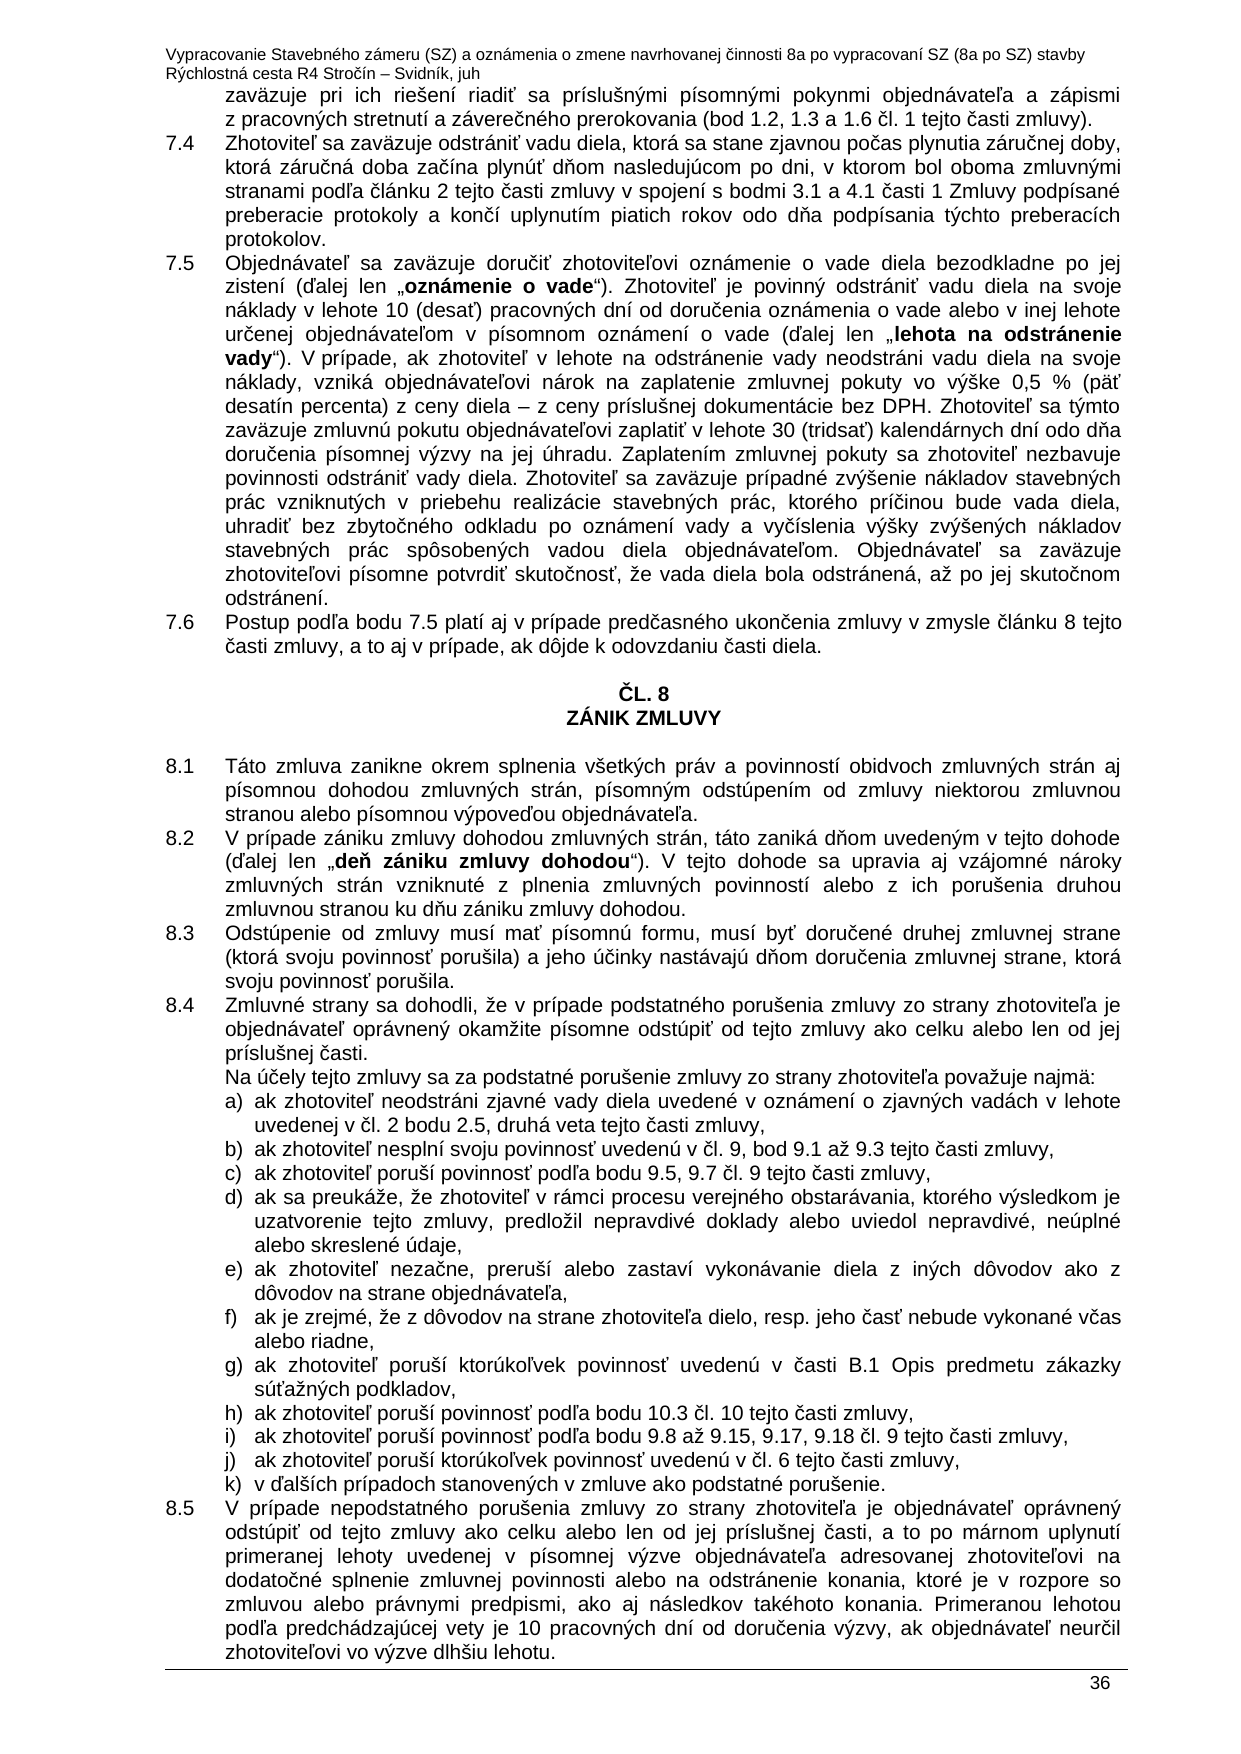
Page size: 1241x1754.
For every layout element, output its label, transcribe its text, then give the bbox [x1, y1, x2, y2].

text ZÁNIK ZMLUVY [165, 706, 1122, 729]
list v ďalších prípadoch stanovených v zmluve ako podstatné porušenie. [224, 1472, 1122, 1496]
list ak zhotoviteľ neodstráni zjavné vady diela uvedené v oznámení o zjavných vadách v lehote uvedenej v čl. 2 bodu 2.5, druhá veta tejto časti zmluvy, [224, 1089, 1122, 1137]
list ak zhotoviteľ poruší povinnosť podľa bodu 9.8 až 9.15, 9.17, 9.18 čl. 9 tejto časti zmluvy, [224, 1424, 1122, 1448]
list ak zhotoviteľ poruší povinnosť podľa bodu 9.5, 9.7 čl. 9 tejto časti zmluvy, [224, 1161, 1122, 1185]
list ak zhotoviteľ poruší ktorúkoľvek povinnosť uvedenú v čl. 6 tejto časti zmluvy, [224, 1448, 1122, 1472]
list V prípade nepodstatného porušenia zmluvy zo strany zhotoviteľa je objednávateľ oprávnený odstúpiť od tejto zmluvy ako celku alebo len od jej príslušnej časti, a to po márnom uplynutí primeranej lehoty uvedenej v písomnej výzve objednávateľa adresovanej zhotoviteľovi na dodatočné splnenie zmluvnej povinnosti alebo na odstránenie konania, ktoré je v rozpore so zmluvou alebo právnymi predpismi, ako aj následkov takéhoto konania. Primeranou lehotou podľa predchádzajúcej vety je 10 pracovných dní od doručenia výzvy, ak objednávateľ neurčil zhotoviteľovi vo výzve dlhšiu lehotu. [165, 1496, 1122, 1664]
list Zmluvné strany sa dohodli, že v prípade podstatného porušenia zmluvy zo strany zhotoviteľa je objednávateľ oprávnený okamžite písomne odstúpiť od tejto zmluvy ako celku alebo len od jej príslušnej časti. [165, 993, 1122, 1065]
text Na účely tejto zmluvy sa za podstatné porušenie zmluvy zo strany zhotoviteľa považuje najmä: [224, 1065, 1122, 1089]
list ak sa preukáže, že zhotoviteľ v rámci procesu verejného obstarávania, ktorého výsledkom je uzatvorenie tejto zmluvy, predložil nepravdivé doklady alebo uviedol nepravdivé, neúplné alebo skreslené údaje, [224, 1185, 1122, 1257]
list ak zhotoviteľ poruší povinnosť podľa bodu 10.3 čl. 10 tejto časti zmluvy, [224, 1400, 1122, 1424]
list Objednávateľ sa zaväzuje doručiť zhotoviteľovi oznámenie o vade diela bezodkladne po jej zistení (ďalej len „oznámenie o vade“). Zhotoviteľ je povinný odstrániť vadu diela na svoje náklady v lehote 10 (desať) pracovných dní od doručenia oznámenia o vade alebo v inej lehote určenej objednávateľom v písomnom oznámení o vade (ďalej len „lehota na odstránenie vady“). V prípade, ak zhotoviteľ v lehote na odstránenie vady neodstráni vadu diela na svoje náklady, vzniká objednávateľovi nárok na zaplatenie zmluvnej pokuty vo výške 0,5 % (päť desatín percenta) z ceny diela – z ceny príslušnej dokumentácie bez DPH. Zhotoviteľ sa týmto zaväzuje zmluvnú pokutu objednávateľovi zaplatiť v lehote 30 (tridsať) kalendárnych dní odo dňa doručenia písomnej výzvy na jej úhradu. Zaplatením zmluvnej pokuty sa zhotoviteľ nezbavuje povinnosti odstrániť vady diela. Zhotoviteľ sa zaväzuje prípadné zvýšenie nákladov stavebných prác vzniknutých v priebehu realizácie stavebných prác, ktorého príčinou bude vada diela, uhradiť bez zbytočného odkladu po oznámení vady a vyčíslenia výšky zvýšených nákladov stavebných prác spôsobených vadou diela objednávateľom. Objednávateľ sa zaväzuje zhotoviteľovi písomne potvrdiť skutočnosť, že vada diela bola odstránená, až po jej skutočnom odstránení. [165, 250, 1122, 610]
list Postup podľa bodu 7.5 platí aj v prípade predčasného ukončenia zmluvy v zmysle článku 8 tejto časti zmluvy, a to aj v prípade, ak dôjde k odovzdaniu časti diela. [165, 610, 1122, 658]
list Odstúpenie od zmluvy musí mať písomnú formu, musí byť doručené druhej zmluvnej strane (ktorá svoju povinnosť porušila) a jeho účinky nastávajú dňom doručenia zmluvnej strane, ktorá svoju povinnosť porušila. [165, 921, 1122, 993]
list ak je zrejmé, že z dôvodov na strane zhotoviteľa dielo, resp. jeho časť nebude vykonané včas alebo riadne, [224, 1304, 1122, 1352]
list V prípade zániku zmluvy dohodou zmluvných strán, táto zaniká dňom uvedeným v tejto dohode (ďalej len „deň zániku zmluvy dohodou“). V tejto dohode sa upravia aj vzájomné nároky zmluvných strán vzniknuté z plnenia zmluvných povinností alebo z ich porušenia druhou zmluvnou stranou ku dňu zániku zmluvy dohodou. [165, 825, 1122, 921]
list Zhotoviteľ sa zaväzuje odstrániť vadu diela, ktorá sa stane zjavnou počas plynutia záručnej doby, ktorá záručná doba začína plynúť dňom nasledujúcom po dni, v ktorom bol oboma zmluvnými stranami podľa článku 2 tejto časti zmluvy v spojení s bodmi 3.1 a 4.1 časti 1 Zmluvy podpísané preberacie protokoly a končí uplynutím piatich rokov odo dňa podpísania týchto preberacích protokolov. [165, 131, 1122, 250]
text ČL. 8 [165, 682, 1122, 706]
list ak zhotoviteľ nezačne, preruší alebo zastaví vykonávanie diela z iných dôvodov ako z dôvodov na strane objednávateľa, [224, 1257, 1122, 1304]
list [165, 83, 1122, 131]
list ak zhotoviteľ nesplní svoju povinnosť uvedenú v čl. 9, bod 9.1 až 9.3 tejto časti zmluvy, [224, 1137, 1122, 1161]
list Táto zmluva zanikne okrem splnenia všetkých práv a povinností obidvoch zmluvných strán aj písomnou dohodou zmluvných strán, písomným odstúpením od zmluvy niektorou zmluvnou stranou alebo písomnou výpoveďou objednávateľa. [165, 753, 1122, 825]
list ak zhotoviteľ poruší ktorúkoľvek povinnosť uvedenú v časti B.1 Opis predmetu zákazky súťažných podkladov, [224, 1352, 1122, 1400]
